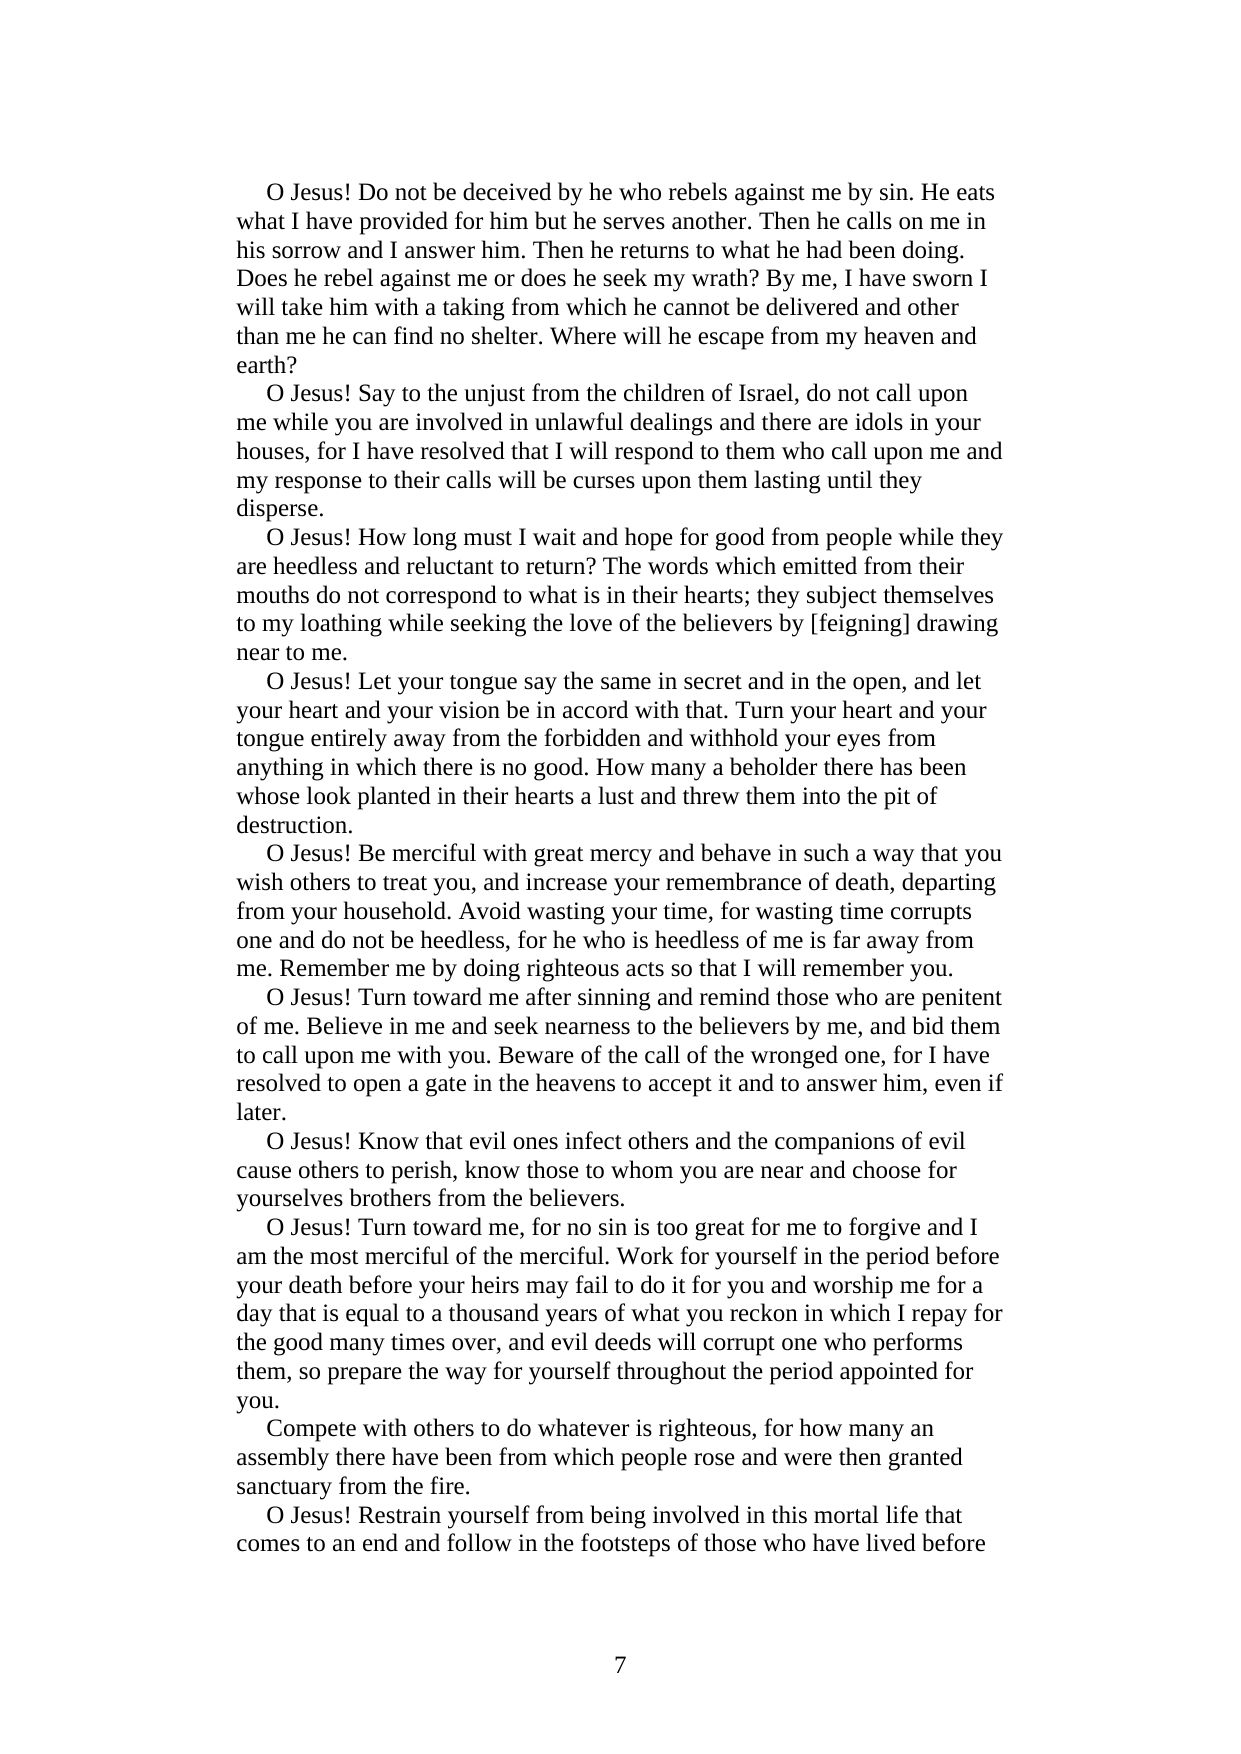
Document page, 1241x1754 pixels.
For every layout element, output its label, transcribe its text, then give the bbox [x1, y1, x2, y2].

text O Jesus! Do not be deceived by he who rebels against me by sin. He eats what I have provided for him but he serves another. Then he calls on me in his sorrow and I answer him. Then he returns to what he had been doing. Does he rebel against me or does he seek my wrath? By me, I have sworn I will take him with a taking from which he cannot be delivered and other than me he can find no shelter. Where will he escape from my heaven and earth? [236, 177, 1004, 378]
text O Jesus! Let your tongue say the same in secret and in the open, and let your heart and your vision be in accord with that. Turn your heart and your tongue entirely away from the forbidden and withhold your eyes from anything in which there is no good. How many a beholder there has been whose look planted in their hearts a lust and threw them into the pit of destruction. [236, 666, 1004, 838]
text O Jesus! Turn toward me, for no sin is too great for me to forgive and I am the most merciful of the merciful. Work for yourself in the period before your death before your heirs may fail to do it for you and worship me for a day that is equal to a thousand years of what you reckon in which I repay for the good many times over, and evil deeds will corrupt one who performs them, so prepare the way for yourself throughout the period appointed for you. [236, 1212, 1004, 1413]
text O Jesus! Say to the unjust from the children of Israel, do not call upon me while you are involved in unlawful dealings and there are idols in your houses, for I have resolved that I will respond to them who call upon me and my response to their calls will be curses upon them lasting until they disperse. [236, 378, 1004, 522]
text O Jesus! Know that evil ones infect others and the companions of evil cause others to perish, know those to whom you are near and choose for yourselves brothers from the believers. [236, 1126, 1004, 1212]
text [236, 1500, 1004, 1557]
text Compete with others to do whatever is righteous, for how many an assembly there have been from which people rose and were then granted sanctuary from the fire. [236, 1413, 1004, 1500]
text O Jesus! Turn toward me after sinning and remind those who are penitent of me. Believe in me and seek nearness to the believers by me, and bid them to call upon me with you. Beware of the call of the wronged one, for I have resolved to open a gate in the heavens to accept it and to answer him, even if later. [236, 982, 1004, 1126]
text O Jesus! How long must I wait and hope for good from people while they are heedless and reluctant to return? The words which emitted from their mouths do not correspond to what is in their hearts; they subject themselves to my loathing while seeking the love of the believers by [feigning] drawing near to me. [236, 522, 1004, 666]
text O Jesus! Be merciful with great mercy and behave in such a way that you wish others to treat you, and increase your remembrance of death, departing from your household. Avoid wasting your time, for wasting time corrupts one and do not be heedless, for he who is heedless of me is far away from me. Remember me by doing righteous acts so that I will remember you. [236, 838, 1004, 982]
